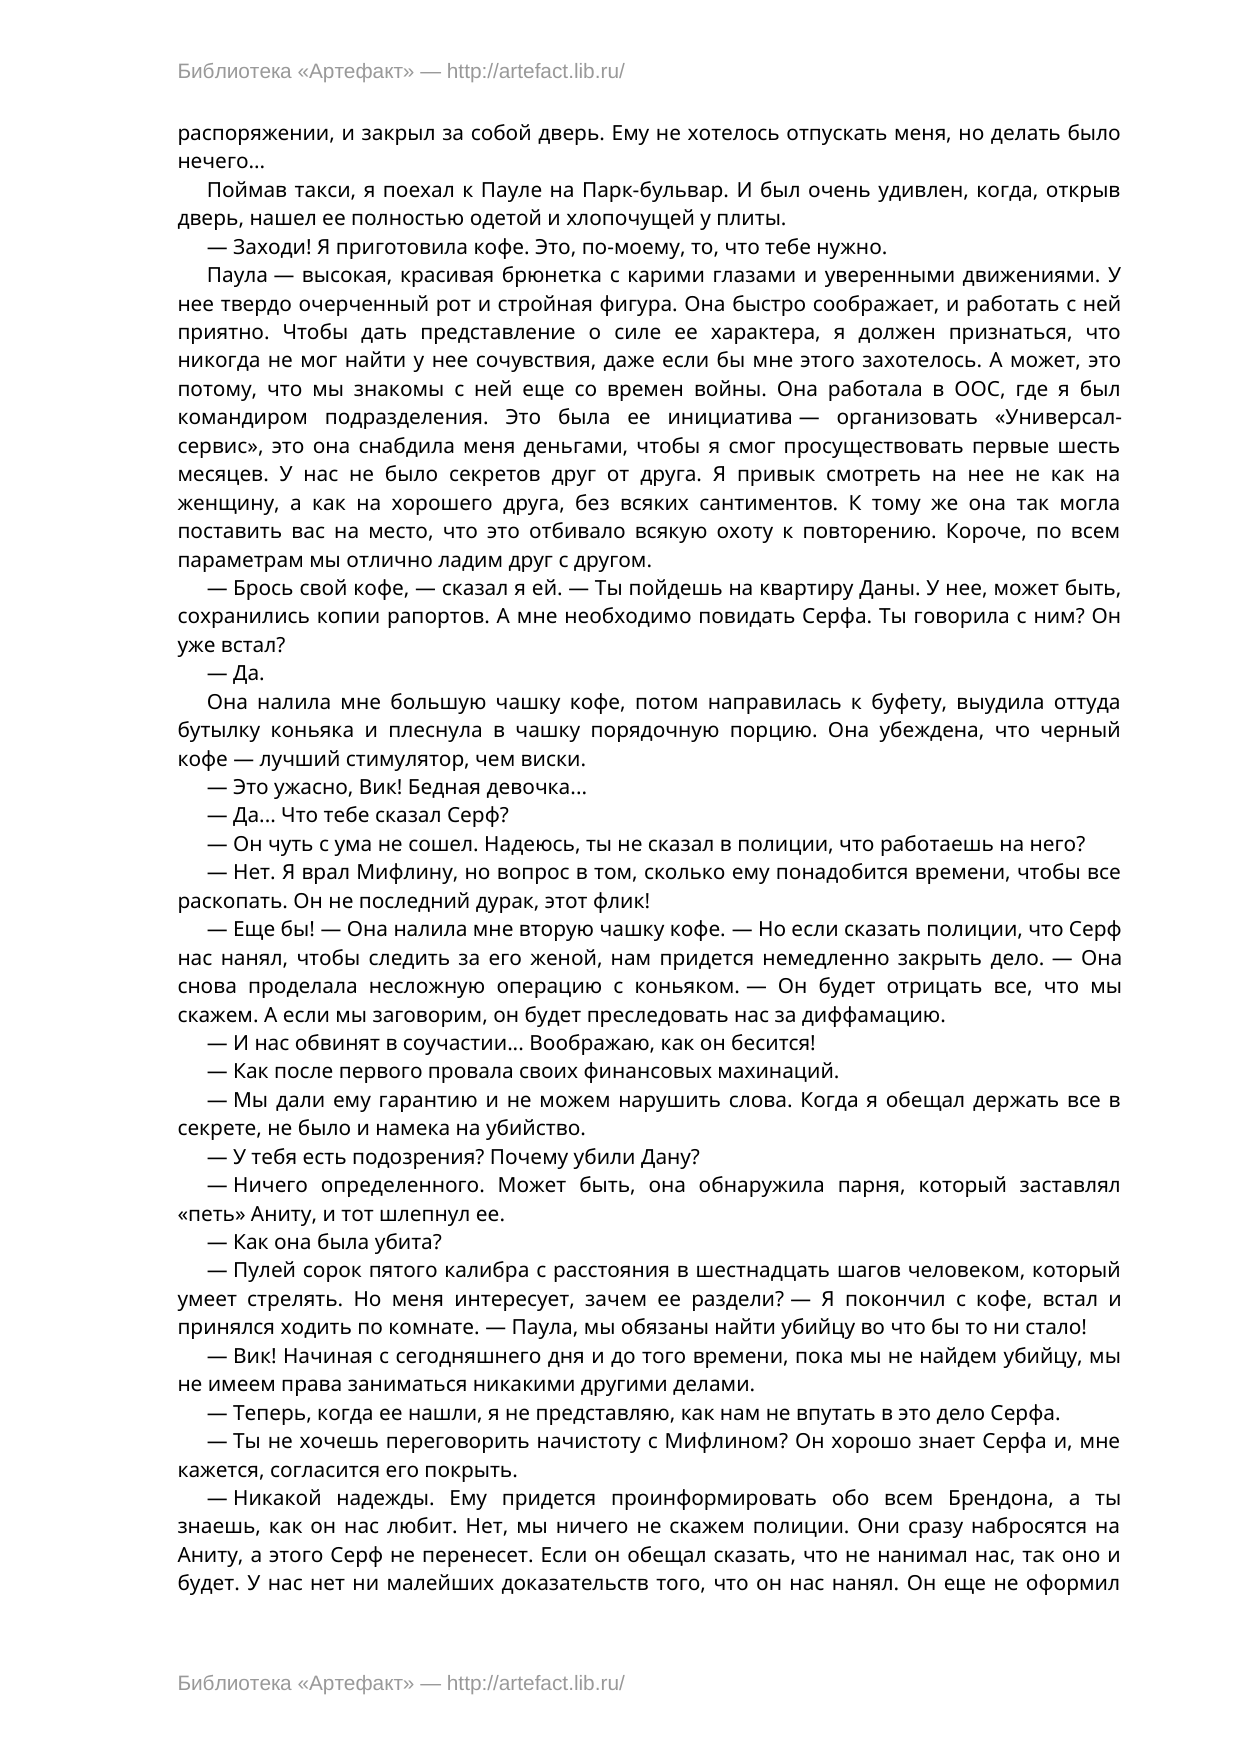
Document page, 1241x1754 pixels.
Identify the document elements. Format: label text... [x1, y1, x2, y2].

text Поймав такси, я поехал к Пауле на Парк-бульвар. И был очень удивлен, когда, открыв дверь, нашел ее полностью одетой и хлопочущей у плиты. [177, 175, 1122, 232]
text — Вик! Начиная с сегодняшнего дня и до того времени, пока мы не найдем убийцу, мы не имеем права заниматься никакими другими делами. [177, 1341, 1122, 1398]
text — Ничего определенного. Может быть, она обнаружила парня, который заставлял «петь» Аниту, и тот шлепнул ее. [177, 1170, 1122, 1227]
text — Ты не хочешь переговорить начистоту с Мифлином? Он хорошо знает Серфа и, мне кажется, согласится его покрыть. [177, 1426, 1122, 1483]
text — Это ужасно, Вик! Бедная девочка... [177, 772, 1122, 801]
text — И нас обвинят в соучастии... Воображаю, как он бесится! [177, 1028, 1122, 1057]
text — Да. [177, 658, 1122, 687]
text — Заходи! Я приготовила кофе. Это, по-моему, то, что тебе нужно. [177, 232, 1122, 260]
text — Как она была убита? [177, 1227, 1122, 1256]
text Она налила мне большую чашку кофе, потом направилась к буфету, выудила оттуда бутылку коньяка и плеснула в чашку порядочную порцию. Она убеждена, что черный кофе — лучший стимулятор, чем виски. [177, 687, 1122, 772]
text — Нет. Я врал Мифлину, но вопрос в том, сколько ему понадобится времени, чтобы все раскопать. Он не последний дурак, этот флик! [177, 857, 1122, 914]
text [177, 118, 1122, 175]
text — У тебя есть подозрения? Почему убили Дану? [177, 1142, 1122, 1170]
text — Еще бы! — Она налила мне вторую чашку кофе. — Но если сказать полиции, что Серф нас нанял, чтобы следить за его женой, нам придется немедленно закрыть дело. — Она снова проделала несложную операцию с коньяком. — Он будет отрицать все, что мы скажем. А если мы заговорим, он будет преследовать нас за диффамацию. [177, 914, 1122, 1028]
text — Да... Что тебе сказал Серф? [177, 801, 1122, 829]
text — Мы дали ему гарантию и не можем нарушить слова. Когда я обещал держать все в секрете, не было и намека на убийство. [177, 1085, 1122, 1142]
text — Теперь, когда ее нашли, я не представляю, как нам не впутать в это дело Серфа. [177, 1398, 1122, 1426]
text — Он чуть с ума не сошел. Надеюсь, ты не сказал в полиции, что работаешь на него? [177, 829, 1122, 857]
text — Брось свой кофе, — сказал я ей. — Ты пойдешь на квартиру Даны. У нее, может быть, сохранились копии рапортов. А мне необходимо повидать Серфа. Ты говорила с ним? Он уже встал? [177, 573, 1122, 658]
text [177, 1483, 1122, 1597]
text — Пулей сорок пятого калибра с расстояния в шестнадцать шагов человеком, который умеет стрелять. Но меня интересует, зачем ее раздели? — Я покончил с кофе, встал и принялся ходить по комнате. — Паула, мы обязаны найти убийцу во что бы то ни стало! [177, 1256, 1122, 1341]
text — Как после первого провала своих финансовых махинаций. [177, 1057, 1122, 1085]
text Паула — высокая, красивая брюнетка с карими глазами и уверенными движениями. У нее твердо очерченный рот и стройная фигура. Она быстро соображает, и работать с ней приятно. Чтобы дать представление о силе ее характера, я должен признаться, что никогда не мог найти у нее сочувствия, даже если бы мне этого захотелось. А может, это потому, что мы знакомы с ней еще со времен войны. Она работала в ООС, где я был командиром подразделения. Это была ее инициатива — организовать «Универсал-сервис», это она снабдила меня деньгами, чтобы я смог просуществовать первые шесть месяцев. У нас не было секретов друг от друга. Я привык смотреть на нее не как на женщину, а как на хорошего друга, без всяких сантиментов. К тому же она так могла поставить вас на место, что это отбивало всякую охоту к повторению. Короче, по всем параметрам мы отлично ладим друг с другом. [177, 260, 1122, 573]
